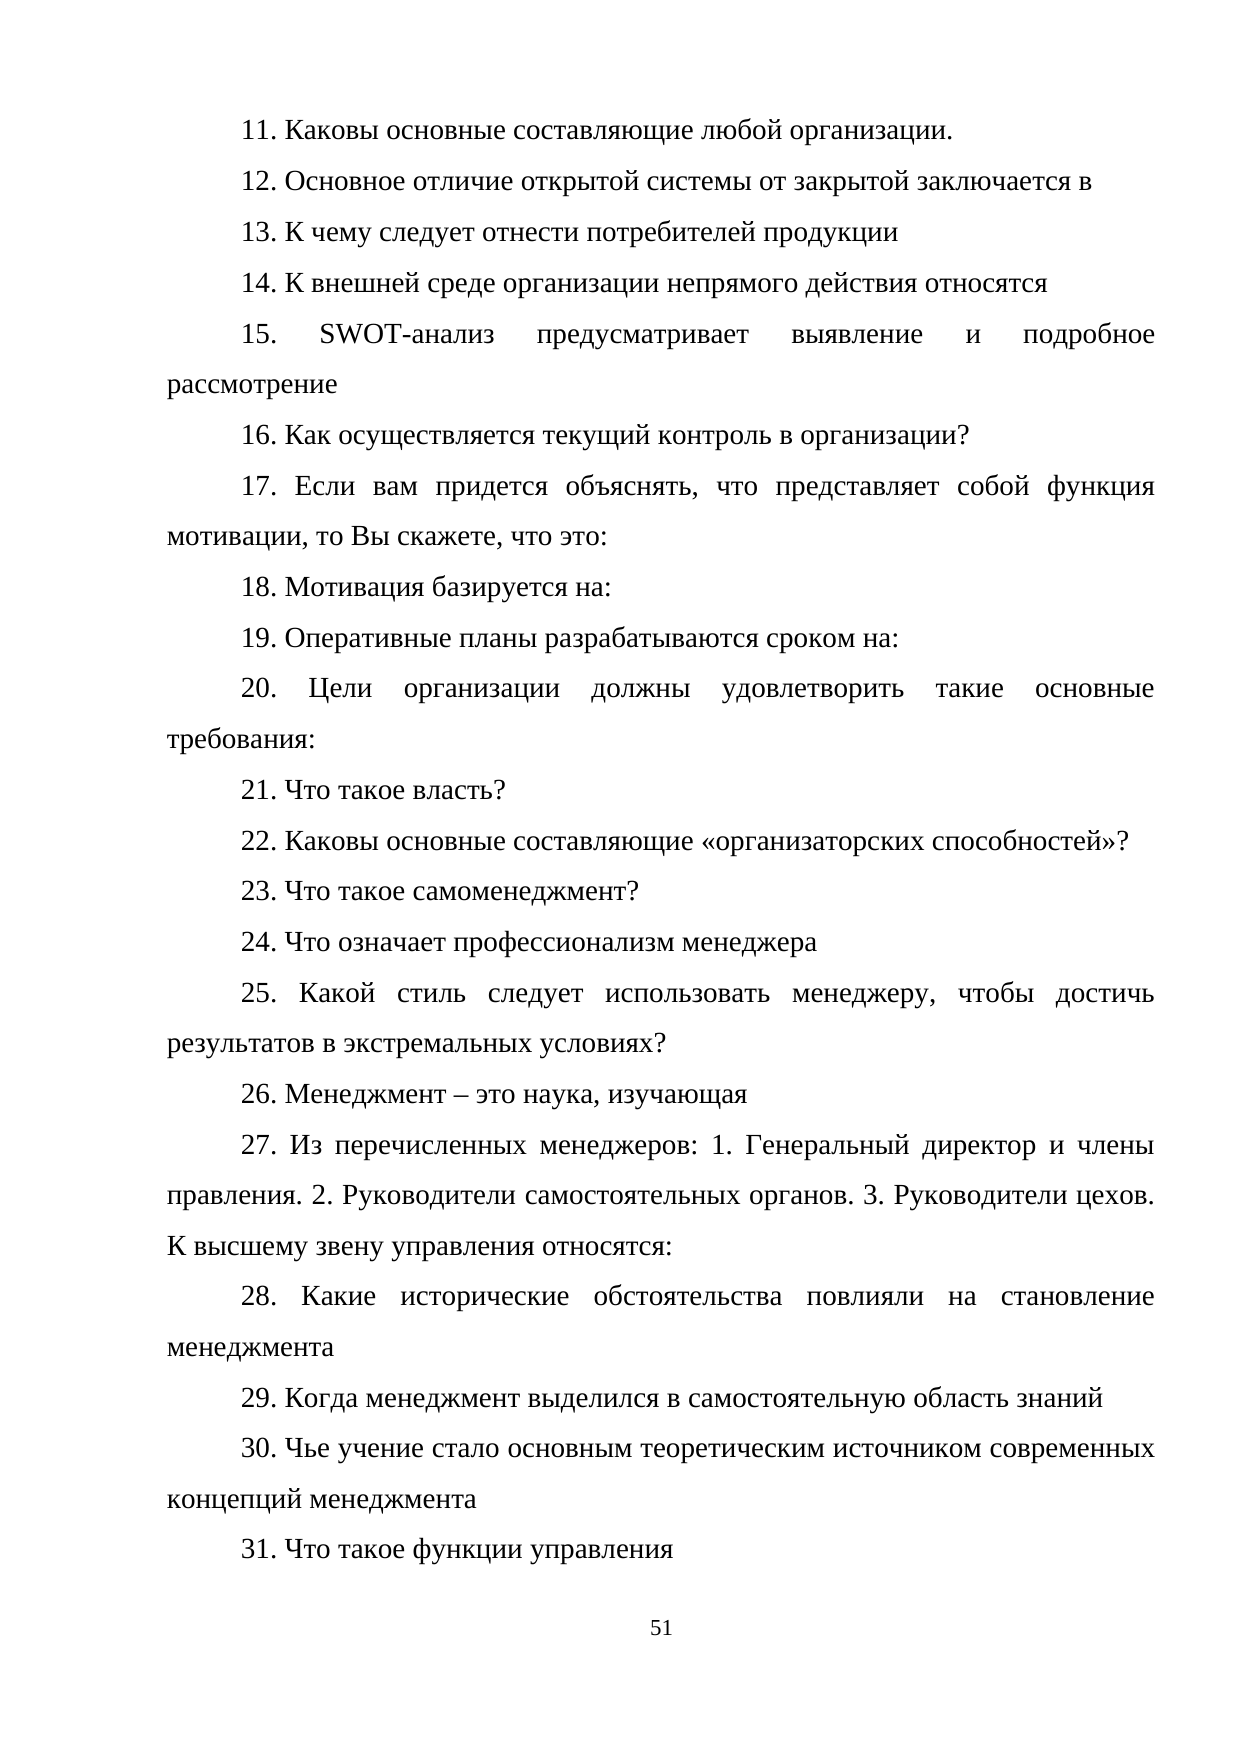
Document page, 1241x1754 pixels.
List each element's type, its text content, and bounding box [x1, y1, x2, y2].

text 20. Цели организации должны удовлетворить такие основные требования: [167, 671, 1156, 754]
text 23. Что такое самоменеджмент? [167, 873, 1156, 907]
text 16. Как осуществляется текущий контроль в организации? [167, 417, 1156, 451]
text 19. Оперативные планы разрабатываются сроком на: [167, 620, 1156, 653]
text 26. Менеджмент – это наука, изучающая [167, 1076, 1156, 1110]
text 13. К чему следует отнести потребителей продукции [167, 214, 1156, 248]
text 25. Какой стиль следует использовать менеджеру, чтобы достичь результатов в экстремальных условиях? [167, 975, 1156, 1059]
text 11. Каковы основные составляющие любой организации. [167, 112, 1156, 146]
text 27. Из перечисленных менеджеров: 1. Генеральный директор и члены правления. 2. Руководители самостоятельных органов. 3. Руководители цехов. К высшему звену управления относятся: [167, 1127, 1156, 1261]
text 18. Мотивация базируется на: [167, 569, 1156, 602]
text 12. Основное отличие открытой системы от закрытой заключается в [167, 163, 1156, 197]
text 24. Что означает профессионализм менеджера [167, 924, 1156, 958]
text 28. Какие исторические обстоятельства повлияли на становление менеджмента [167, 1278, 1156, 1362]
text 31. Что такое функции управления [167, 1532, 1156, 1565]
text 15. SWOT-анализ предусматривает выявление и подробное рассмотрение [167, 316, 1156, 400]
text 29. Когда менеджмент выделился в самостоятельную область знаний [167, 1380, 1156, 1413]
text 22. Каковы основные составляющие «организаторских способностей»? [167, 823, 1156, 856]
text 14. К внешней среде организации непрямого действия относятся [167, 265, 1156, 298]
text 30. Чье учение стало основным теоретическим источником современных концепций менеджмента [167, 1431, 1156, 1514]
text 17. Если вам придется объяснять, что представляет собой функция мотивации, то Вы скажете, что это: [167, 468, 1156, 552]
text 21. Что такое власть? [167, 772, 1156, 805]
